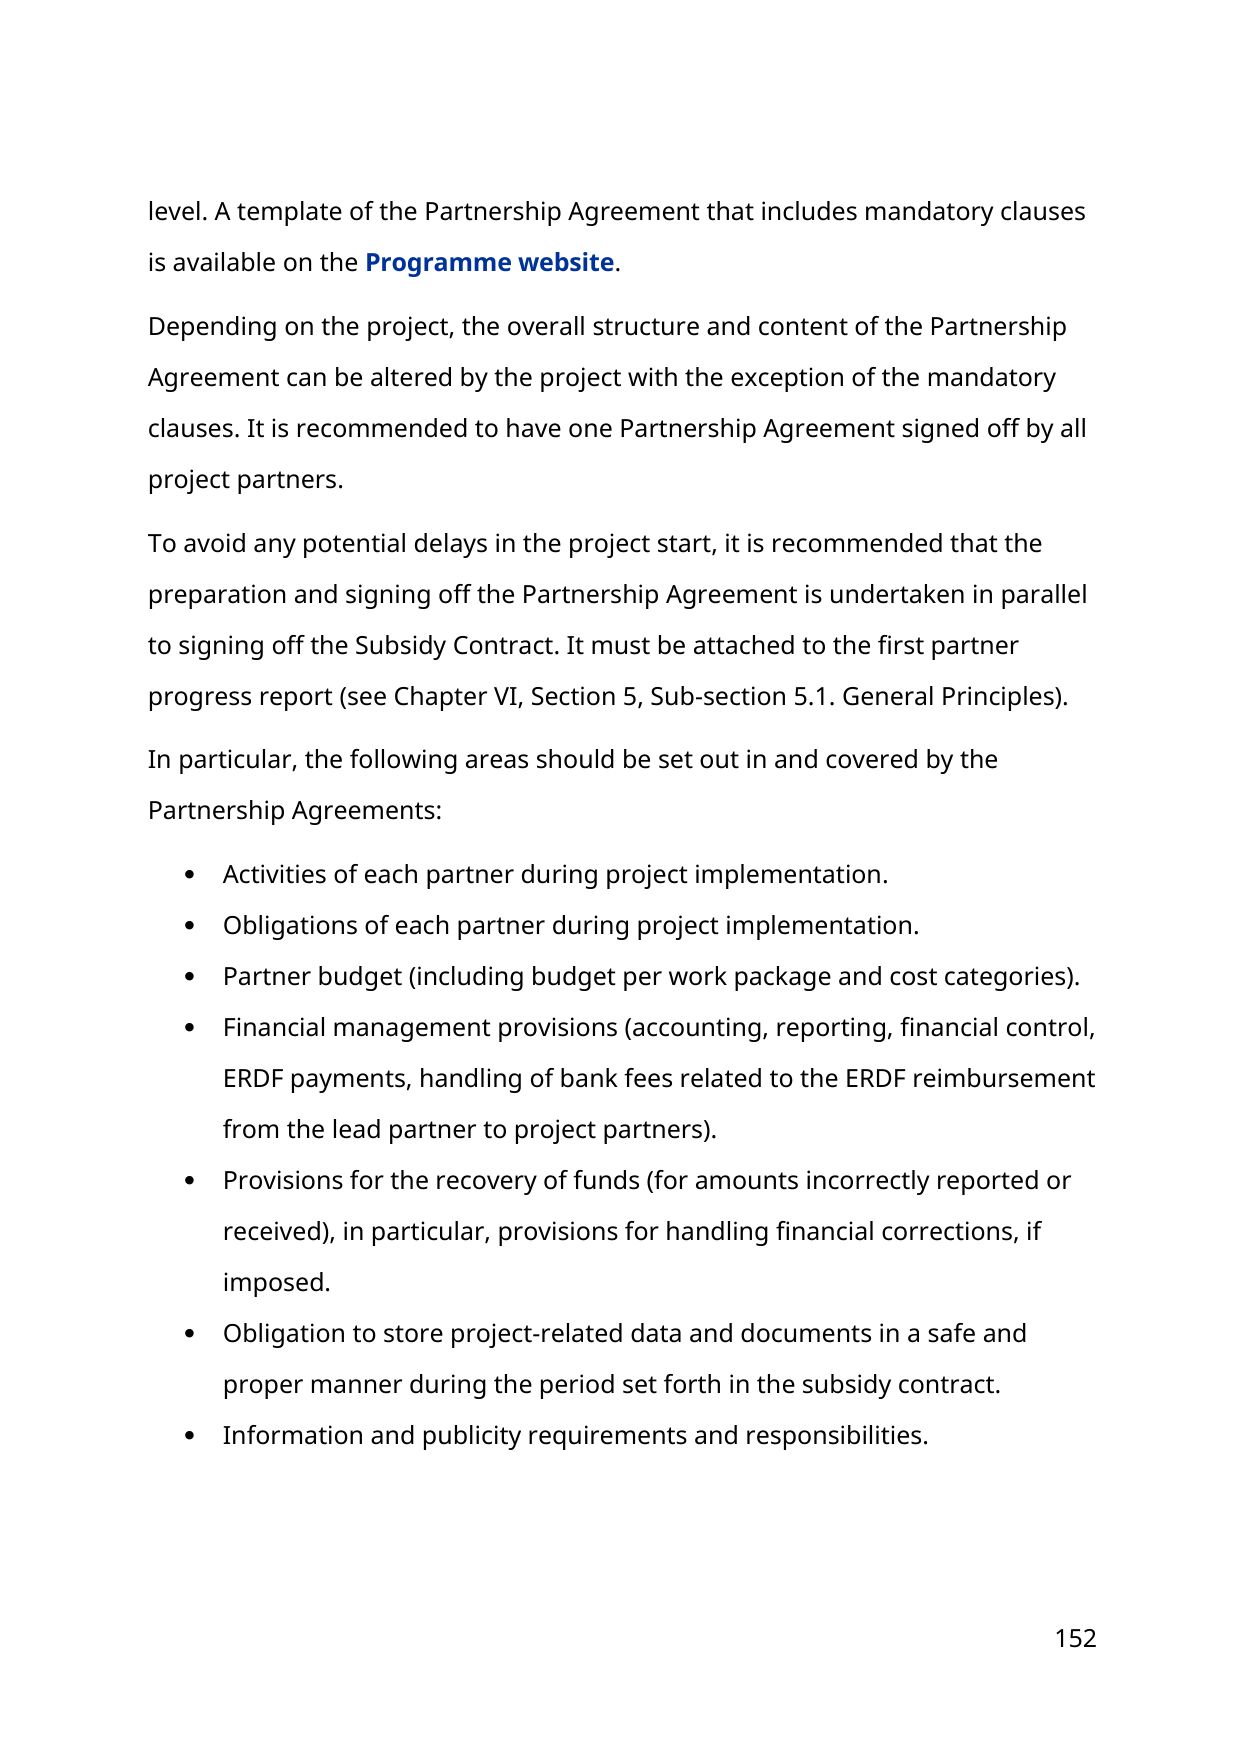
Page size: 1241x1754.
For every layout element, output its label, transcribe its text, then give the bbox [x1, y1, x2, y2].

list Information and publicity requirements and responsibilities. [185, 1418, 1097, 1452]
list Financial management provisions (accounting, reporting, financial control, ERDF payments, handling of bank fees related to the ERDF reimbursement from the lead partner to project partners). [185, 1009, 1097, 1146]
text In particular, the following areas should be set out in and covered by the Partnership Agreements: [148, 742, 1097, 827]
list Activities of each partner during project implementation. [185, 856, 1097, 891]
list Obligations of each partner during project implementation. [185, 907, 1097, 942]
list Provisions for the recovery of funds (for amounts incorrectly reported or received), in particular, provisions for handling financial corrections, if imposed. [185, 1163, 1097, 1299]
list Partner budget (including budget per work package and cost categories). [185, 958, 1097, 993]
text Depending on the project, the overall structure and content of the Partnership Agreement can be altered by the project with the exception of the mandatory clauses. It is recommended to have one Partnership Agreement signed off by all project partners. [148, 308, 1097, 496]
text To avoid any potential delays in the project start, it is recommended that the preparation and signing off the Partnership Agreement is undertaken in parallel to signing off the Subsidy Contract. It must be attached to the first partner progress report (see Chapter VI, Section 5, Sub-section 5.1. General Principles). [148, 525, 1097, 712]
list Obligation to store project-related data and documents in a safe and proper manner during the period set forth in the subsidy contract. [185, 1316, 1097, 1401]
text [148, 194, 1097, 279]
